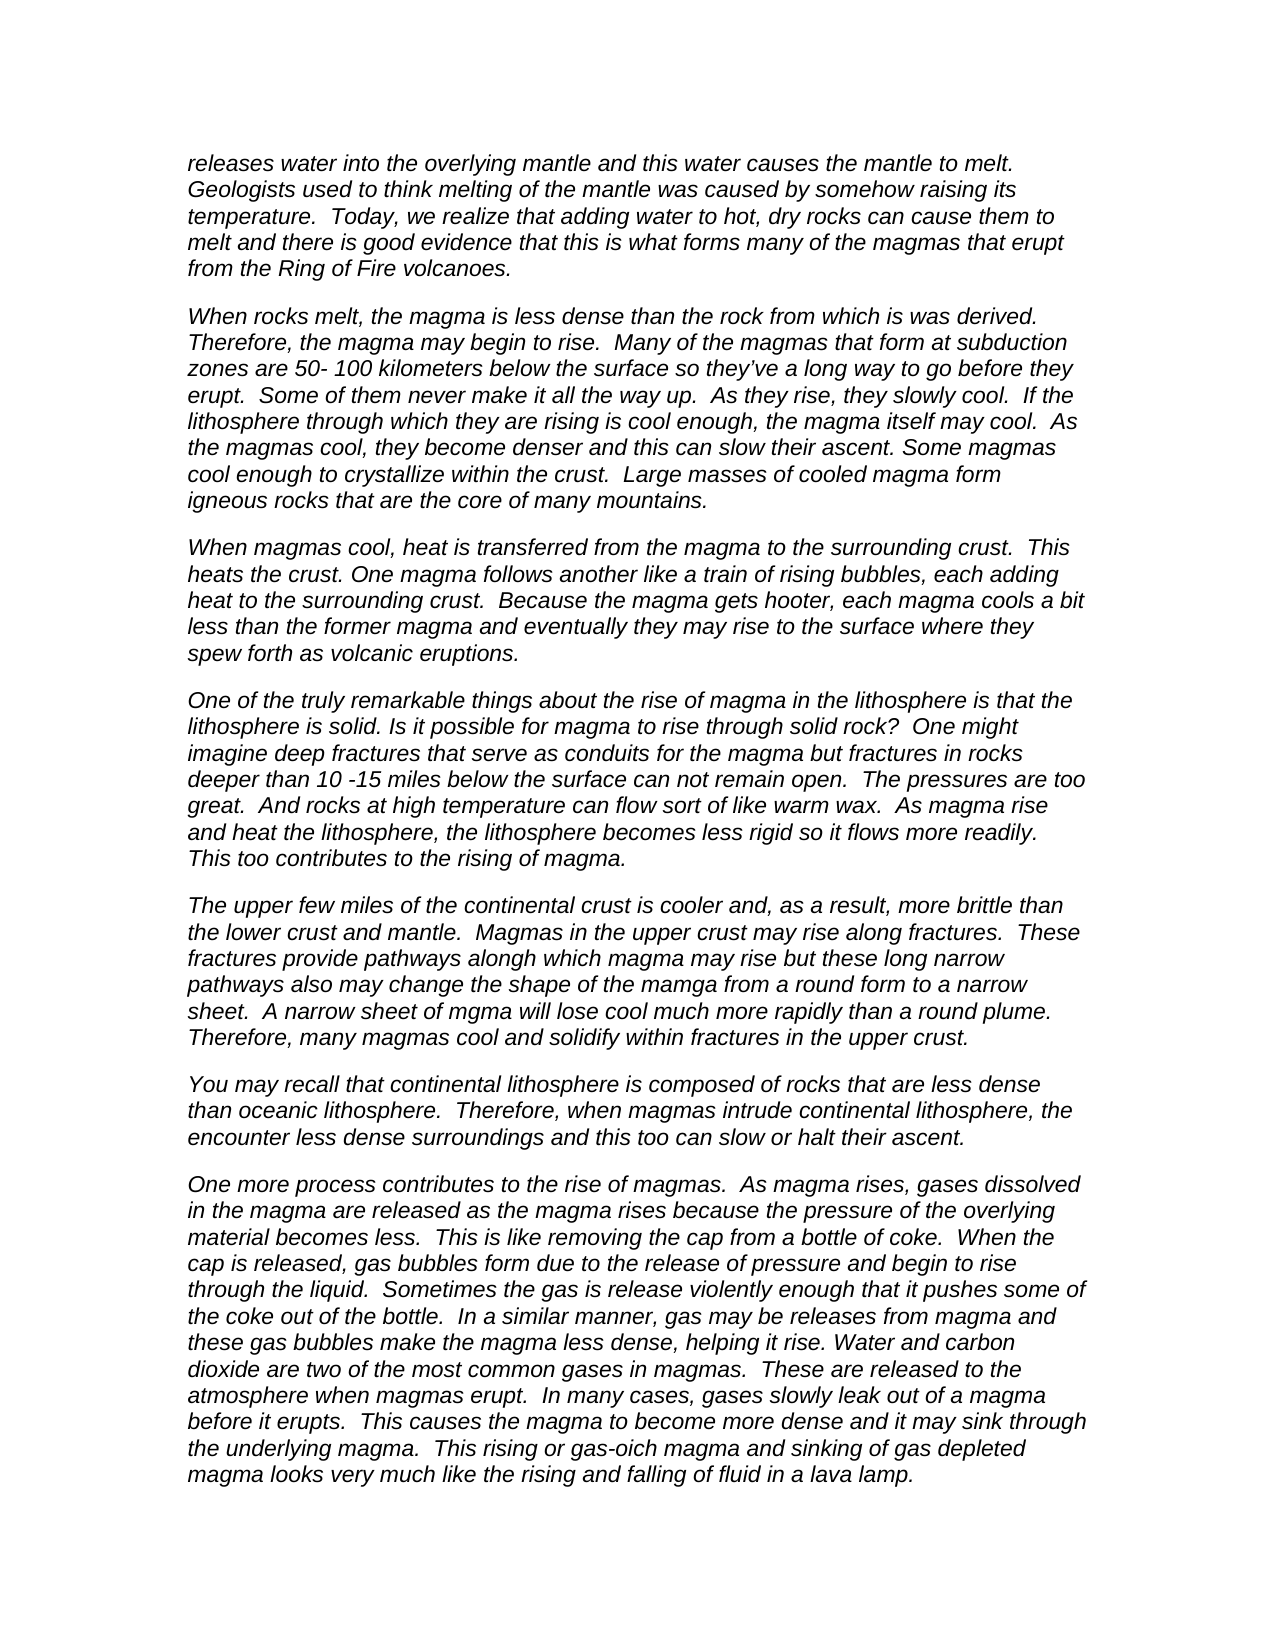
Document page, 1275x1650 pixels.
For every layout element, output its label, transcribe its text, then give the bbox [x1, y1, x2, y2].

text You may recall that continental lithosphere is composed of rocks that are less dense than oceanic lithosphere. Therefore, when magmas intrude continental lithosphere, the encounter less dense surroundings and this too can slow or halt their ascent. [187, 1071, 1087, 1150]
text When rocks melt, the magma is less dense than the rock from which is was derived. Therefore, the magma may begin to rise. Many of the magmas that form at subduction zones are 50- 100 kilometers below the surface so they’ve a long way to go before they erupt. Some of them never make it all the way up. As they rise, they slowly cool. If the lithosphere through which they are rising is cool enough, the magma itself may cool. As the magmas cool, they become denser and this can slow their ascent. Some magmas cool enough to crystallize within the crust. Large masses of cooled magma form igneous rocks that are the core of many mountains. [187, 303, 1087, 513]
text When magmas cool, heat is transferred from the magma to the surrounding crust. This heats the crust. One magma follows another like a train of rising bubbles, each adding heat to the surrounding crust. Because the magma gets hooter, each magma cools a bit less than the former magma and eventually they may rise to the surface where they spew forth as volcanic eruptions. [187, 534, 1087, 666]
text One more process contributes to the rise of magmas. As magma rises, gases dissolved in the magma are released as the magma rises because the pressure of the overlying material becomes less. This is like removing the cap from a bottle of coke. When the cap is released, gas bubbles form due to the release of pressure and begin to rise through the liquid. Sometimes the gas is release violently enough that it pushes some of the coke out of the bottle. In a similar manner, gas may be releases from magma and these gas bubbles make the magma less dense, helping it rise. Water and carbon dioxide are two of the most common gases in magmas. These are released to the atmosphere when magmas erupt. In many cases, gases slowly leak out of a magma before it erupts. This causes the magma to become more dense and it may sink through the underlying magma. This rising or gas-oich magma and sinking of gas depleted magma looks very much like the rising and falling of fluid in a lava lamp. [187, 1171, 1087, 1487]
text The upper few miles of the continental crust is cooler and, as a result, more brittle than the lower crust and mantle. Magmas in the upper crust may rise along fractures. These fractures provide pathways alongh which magma may rise but these long narrow pathways also may change the shape of the mamga from a round form to a narrow sheet. A narrow sheet of mgma will lose cool much more rapidly than a round plume. Therefore, many magmas cool and solidify within fractures in the upper crust. [187, 892, 1087, 1050]
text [187, 150, 1087, 282]
text One of the truly remarkable things about the rise of magma in the lithosphere is that the lithosphere is solid. Is it possible for magma to rise through solid rock? One might imagine deep fractures that serve as conduits for the magma but fractures in rocks deeper than 10 -15 miles below the surface can not remain open. The pressures are too great. And rocks at high temperature can flow sort of like warm wax. As magma rise and heat the lithosphere, the lithosphere becomes less rigid so it flows more readily. This too contributes to the rising of magma. [187, 687, 1087, 871]
